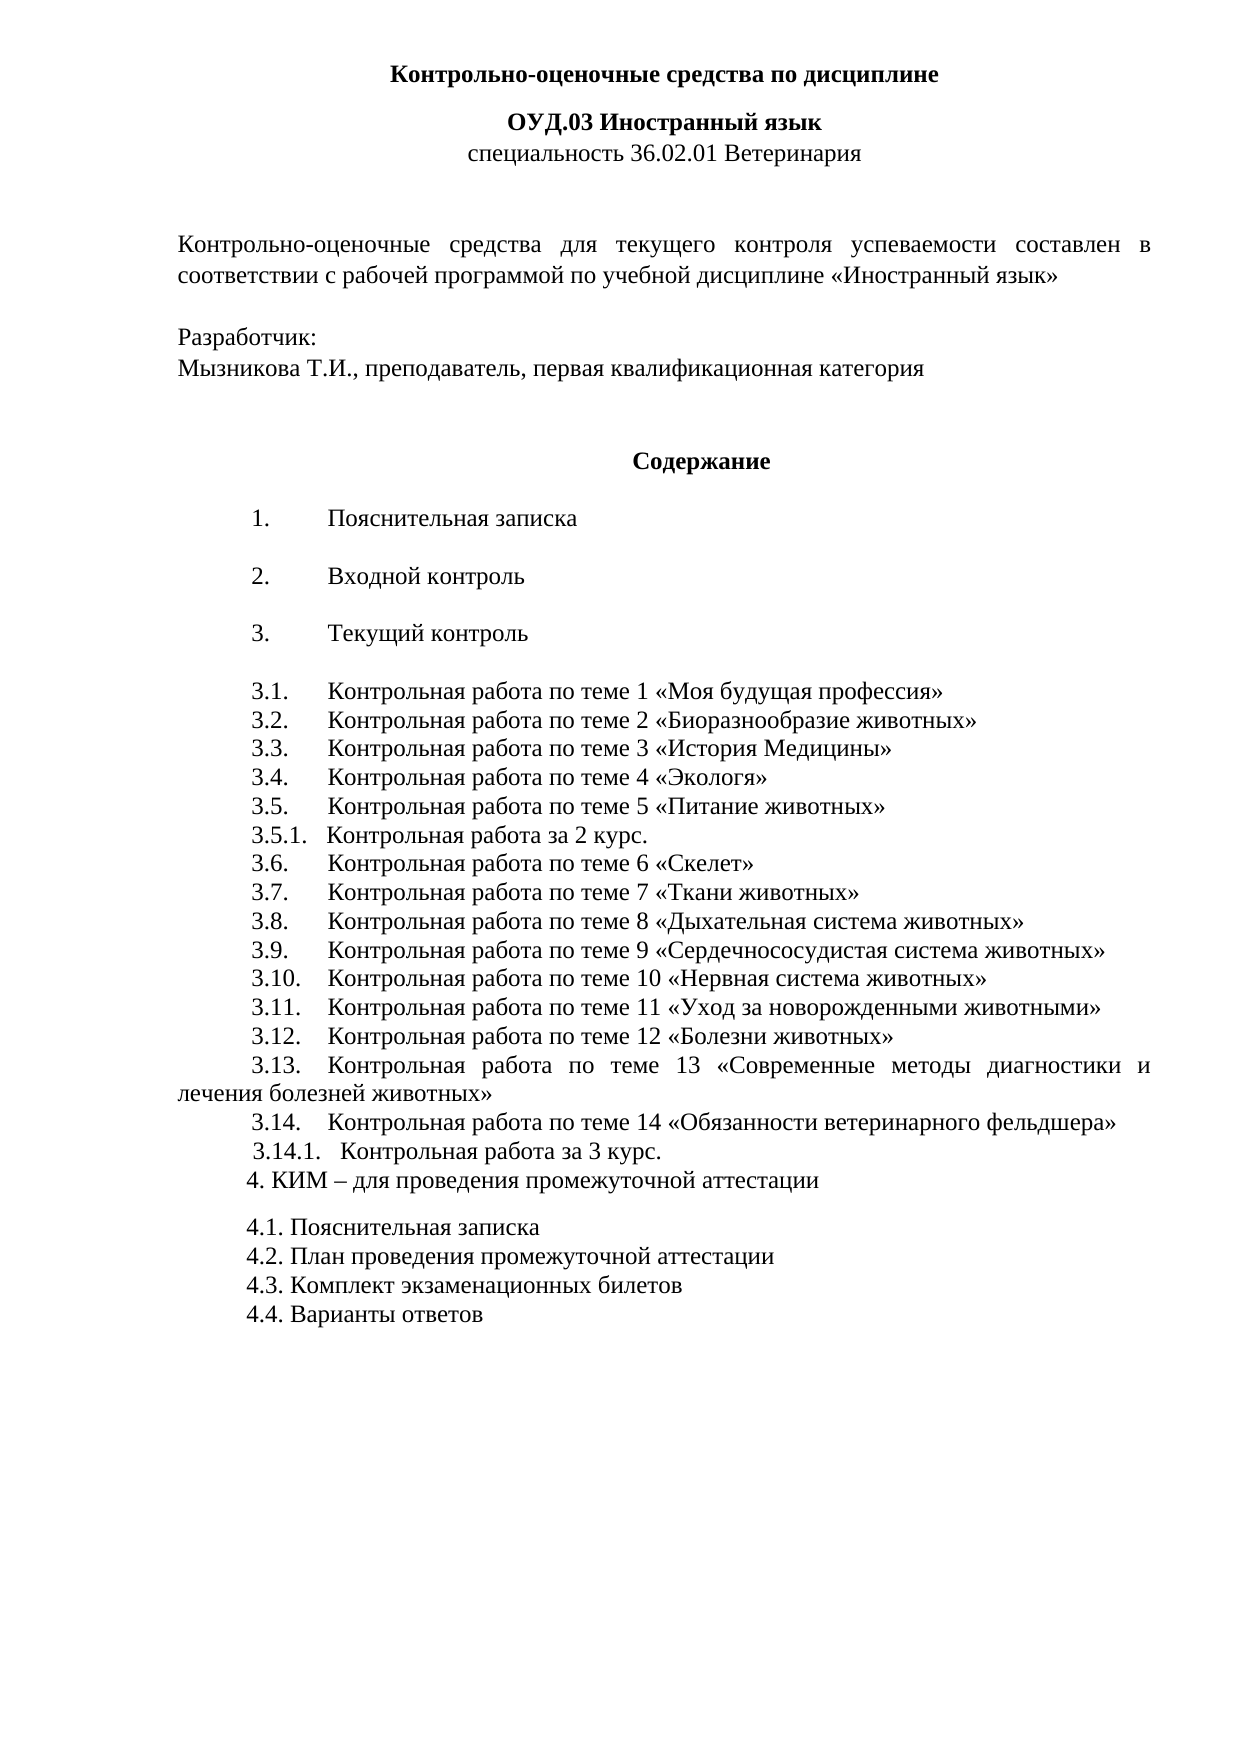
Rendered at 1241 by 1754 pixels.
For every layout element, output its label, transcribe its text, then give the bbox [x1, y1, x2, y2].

text 3.5. Контрольная работа по теме 5 «Питание животных» [177, 791, 1152, 820]
text 1. Пояснительная записка [177, 503, 1152, 532]
text 3.2. Контрольная работа по теме 2 «Биоразнообразие животных» [177, 705, 1152, 733]
text 3.6. Контрольная работа по теме 6 «Скелет» [177, 848, 1152, 877]
text 4.3. Комплект экзаменационных билетов [177, 1270, 1152, 1299]
text Содержание [177, 446, 1152, 475]
text 4. КИМ – для проведения промежуточной аттестации [177, 1165, 1152, 1193]
text Контрольно-оценочные средства по дисциплине [177, 59, 1152, 88]
text ОУД.03 Иностранный язык [177, 107, 1152, 136]
text 3.7. Контрольная работа по теме 7 «Ткани животных» [177, 877, 1152, 906]
text 4.1. Пояснительная записка [177, 1212, 1152, 1241]
text Контрольно-оценочные средства для текущего контроля успеваемости составлен в соответствии с рабочей программой по учебной дисциплине «Иностранный язык» [177, 229, 1152, 288]
text 3. Текущий контроль [177, 618, 1152, 647]
text 3.5.1. Контрольная работа за 2 курс. [177, 820, 1152, 848]
text 3.12. Контрольная работа по теме 12 «Болезни животных» [177, 1021, 1152, 1050]
text 2. Входной контроль [177, 561, 1152, 590]
text 4.4. Варианты ответов [177, 1299, 1152, 1327]
text 3.9. Контрольная работа по теме 9 «Сердечнососудистая система животных» [177, 935, 1152, 963]
text 3.10. Контрольная работа по теме 10 «Нервная система животных» [177, 963, 1152, 992]
text Разработчик: [177, 322, 1152, 351]
text 3.3. Контрольная работа по теме 3 «История Медицины» [177, 733, 1152, 762]
text 4.2. План проведения промежуточной аттестации [177, 1241, 1152, 1270]
text 3.1. Контрольная работа по теме 1 «Моя будущая профессия» [177, 676, 1152, 705]
text Мызникова Т.И., преподаватель, первая квалификационная категория [177, 353, 1152, 382]
text 3.11. Контрольная работа по теме 11 «Уход за новорожденными животными» [177, 992, 1152, 1021]
text специальность 36.02.01 Ветеринария [177, 138, 1152, 167]
text 3.14. Контрольная работа по теме 14 «Обязанности ветеринарного фельдшера» [177, 1107, 1152, 1136]
text 3.8. Контрольная работа по теме 8 «Дыхательная система животных» [177, 906, 1152, 935]
text 3.13. Контрольная работа по теме 13 «Современные методы диагностики и лечения болезней животных» [177, 1050, 1152, 1107]
text 3.4. Контрольная работа по теме 4 «Экологя» [177, 762, 1152, 791]
text 3.14.1. Контрольная работа за 3 курс. [177, 1136, 1152, 1165]
